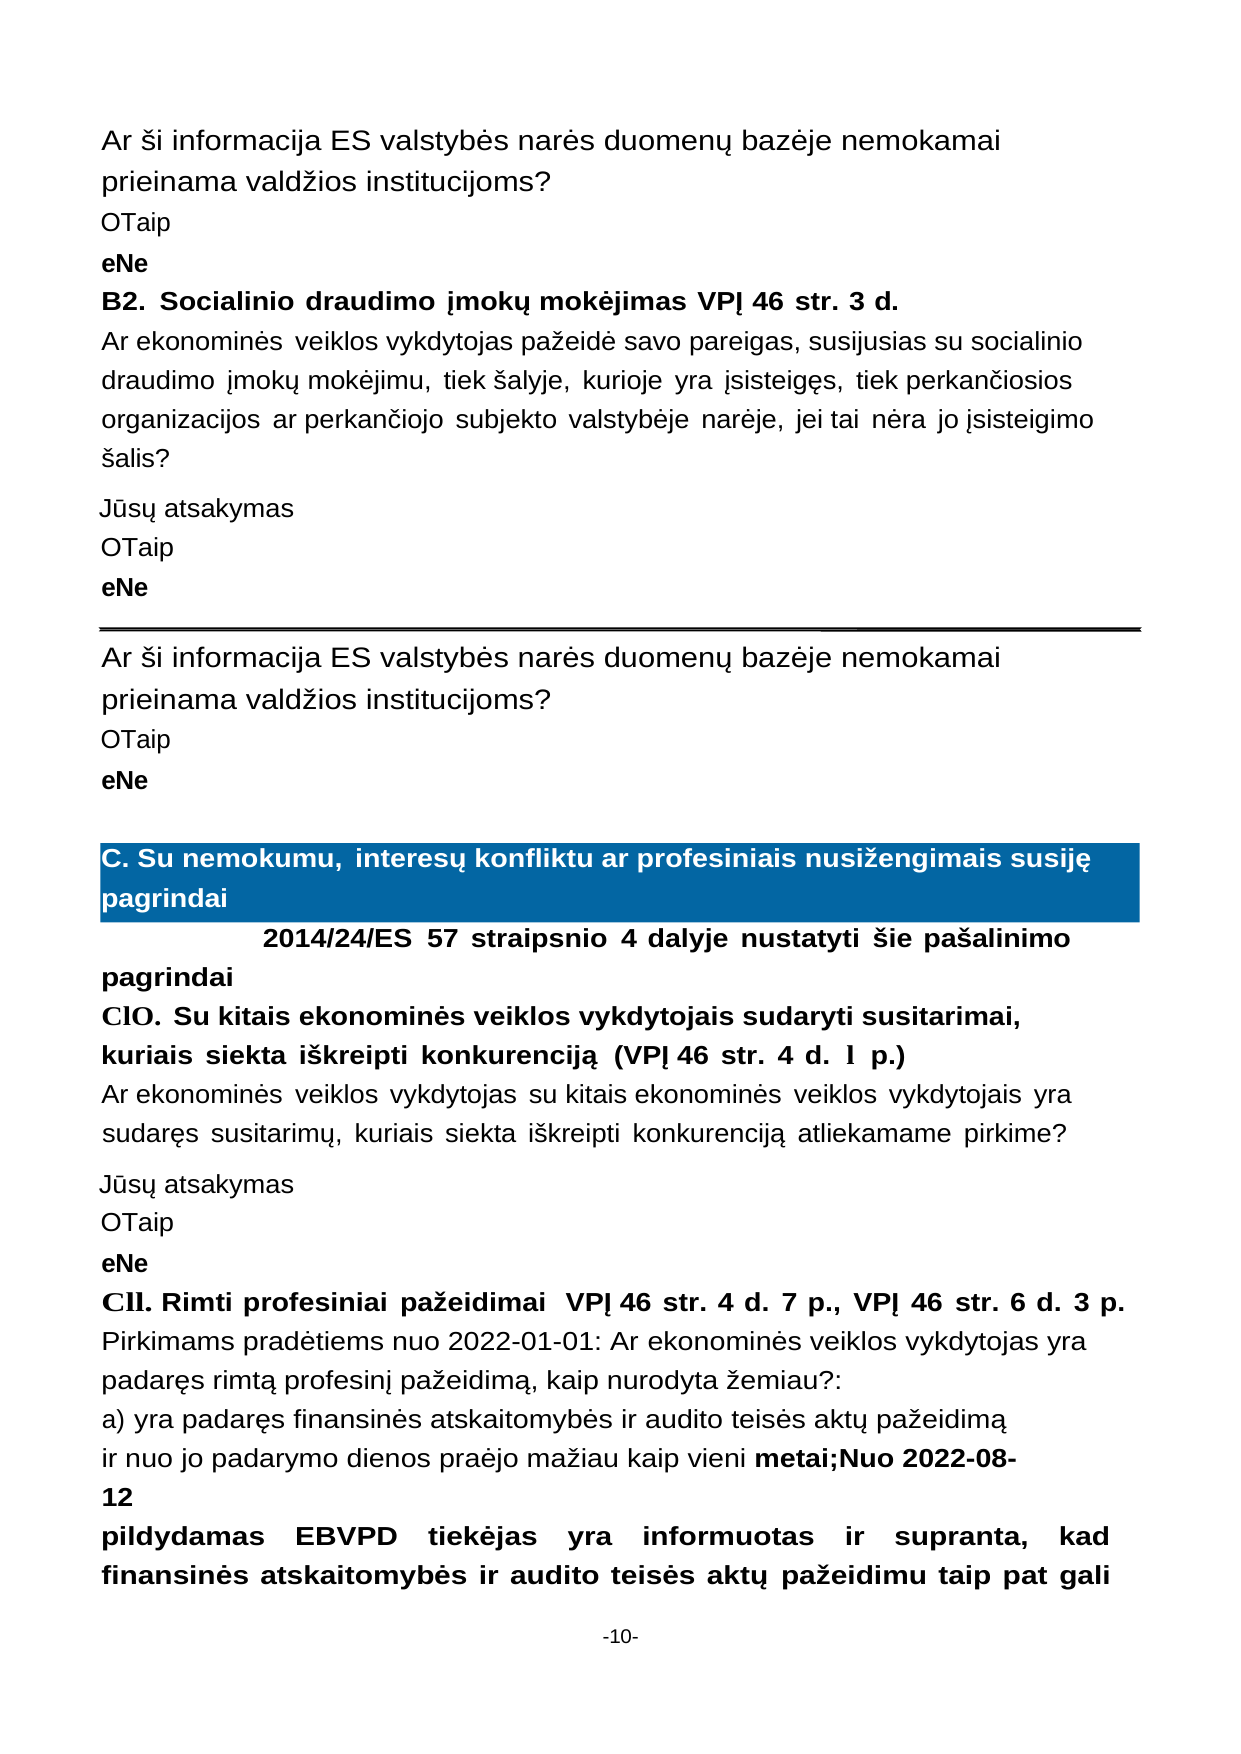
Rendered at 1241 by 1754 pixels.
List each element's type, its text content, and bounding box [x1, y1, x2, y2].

text eNe [101, 248, 1153, 278]
text ClO. Su kitais ekonominės veiklos vykdytojais sudaryti susitarimai, kuriais siekta iškreipti konkurenciją (VPĮ 46 str. 4 d. l p.) [101, 1000, 1070, 1071]
text OTaip [100, 207, 1153, 237]
text OTaip [100, 725, 1153, 755]
subtitle Ar ši informacija ES valstybės narės duomenų bazėje nemokamai prieinama valdžios institucijoms? [101, 641, 1131, 715]
text 2014/24/ES 57 straipsnio 4 dalyje nustatyti šie pašalinimo [263, 841, 1153, 952]
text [101, 1521, 1111, 1590]
text eNe [101, 572, 1153, 602]
text Jūsų atsakymas OTaip [99, 493, 294, 562]
text B2. Socialinio draudimo įmokų mokėjimas VPĮ 46 str. 3 d. [101, 286, 1153, 316]
text eNe [101, 1248, 1153, 1278]
subtitle Ar ši informacija ES valstybės narės duomenų bazėje nemokamai prieinama valdžios institucijoms? [101, 124, 1131, 198]
text Ar ekonominės veiklos vykdytojas su kitais ekonominės veiklos vykdytojais yra sudaręs susitarimų, kuriais siekta iškreipti konkurenciją atliekamame pirkime? [101, 1079, 1110, 1148]
text Ar ekonominės veiklos vykdytojas pažeidė savo pareigas, susijusias su socialinio draudimo įmokų mokėjimu, tiek šalyje, kurioje yra įsisteigęs, tiek perkančiosios organizacijos ar perkančiojo subjekto valstybėje narėje, jei tai nėra jo įsisteigimo šalis? [101, 326, 1153, 473]
text pagrindai [101, 962, 1153, 992]
text Cll. Rimti profesiniai pažeidimai VPĮ 46 str. 4 d. 7 p., VPĮ 46 str. 6 d. 3 p. Pirkimams pradėtiems nuo 2022-01-01: Ar ekonominės veiklos vykdytojas yra padaręs rimtą profesinį pažeidimą, kaip nurodyta žemiau?: [101, 1286, 1153, 1394]
text Jūsų atsakymas OTaip [99, 1169, 294, 1237]
text eNe [101, 765, 1153, 795]
list yra padaręs finansinės atskaitomybės ir audito teisės aktų pažeidimą ir nuo jo padarymo dienos praėjo mažiau kaip vieni metai;Nuo 2022-08-12 [101, 1404, 1028, 1512]
